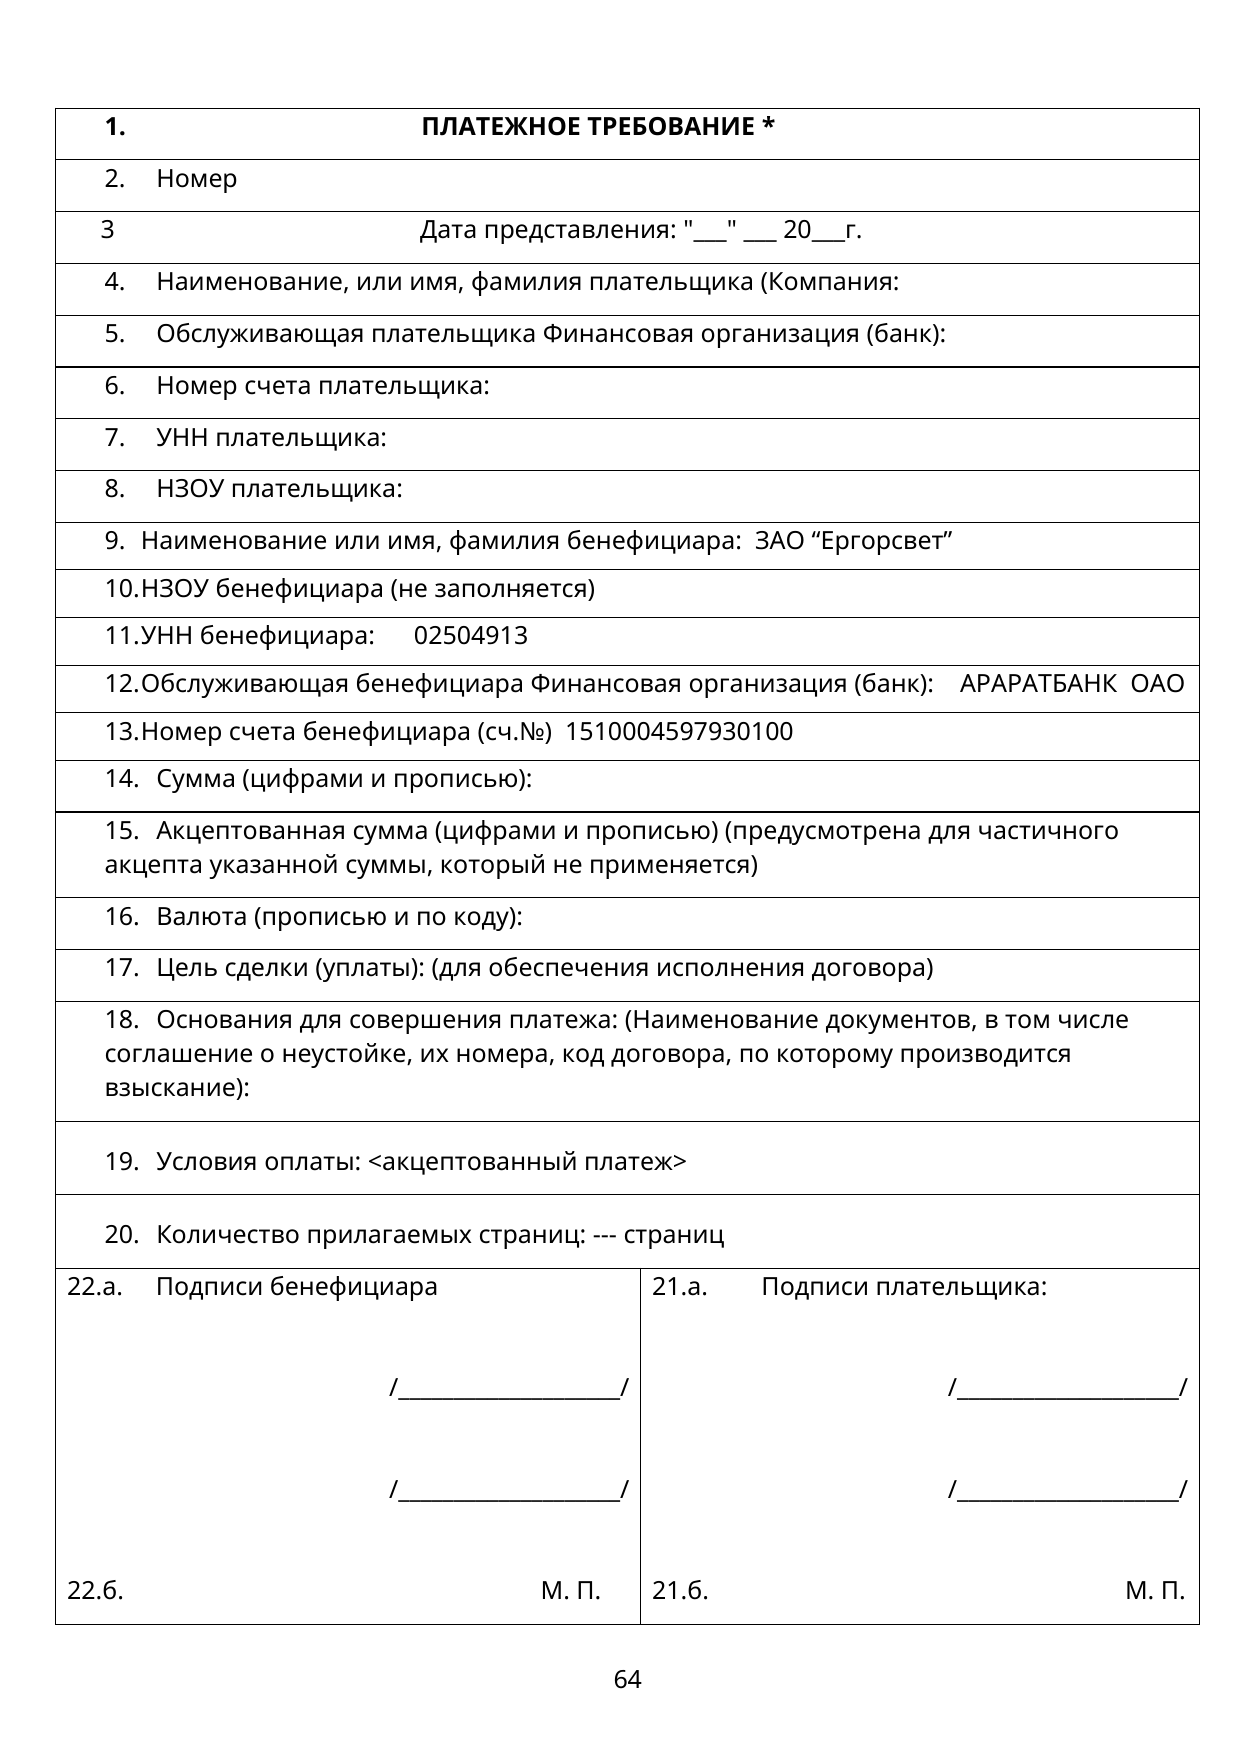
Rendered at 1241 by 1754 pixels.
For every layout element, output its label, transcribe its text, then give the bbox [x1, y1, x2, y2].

table_cell 18. Основания для совершения платежа: (Наименование документов, в том числе соглашение о неустойке, их номера, код договора, по которому производится взыскание): [56, 1002, 1199, 1121]
table_cell 12. Обслуживающая бенефициара Финансовая организация (банк): АРАРАТБАНК ОАО [56, 666, 1199, 712]
table_cell 5. Обслуживающая плательщика Финансовая организация (банк): [56, 316, 1199, 366]
table_cell 11. УНН бенефициара: 02504913 [56, 618, 1199, 664]
table_cell 13. Номер счета бенефициара (сч.№) 1510004597930100 [56, 713, 1199, 760]
table_cell 14. Сумма (цифрами и прописью): [56, 761, 1199, 811]
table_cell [641, 1269, 1199, 1624]
table_header 1. ПЛАТЕЖНОЕ ТРЕБОВАНИЕ * [56, 109, 1199, 159]
table_cell 4. Наименование, или имя, фамилия плательщика (Компания: [56, 264, 1199, 314]
table_cell 16. Валюта (прописью и по коду): [56, 898, 1199, 949]
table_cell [56, 1269, 640, 1624]
table_cell 20. Количество прилагаемых страниц: --- страниц [56, 1195, 1199, 1267]
table_cell 6. Номер счета плательщика: [56, 368, 1199, 418]
table_cell 7. УНН плательщика: [56, 419, 1199, 470]
table_cell 2. Номер [56, 160, 1199, 211]
table_cell 15. Акцептованная сумма (цифрами и прописью) (предусмотрена для частичного акцепта указанной суммы, который не применяется) [56, 813, 1199, 897]
table_cell 19. Условия оплаты: <акцептованный платеж> [56, 1122, 1199, 1194]
table_cell 9. Наименование или имя, фамилия бенефициара: ЗАО “Ергорсвет” [56, 523, 1199, 569]
table_cell 10. НЗОУ бенефициара (не заполняется) [56, 570, 1199, 617]
table_cell 8. НЗОУ плательщика: [56, 471, 1199, 522]
table_cell 17. Цель сделки (уплаты): (для обеспечения исполнения договора) [56, 950, 1199, 1001]
table_cell 3 Дата представления: "___" ___ 20___г. [56, 212, 1199, 263]
